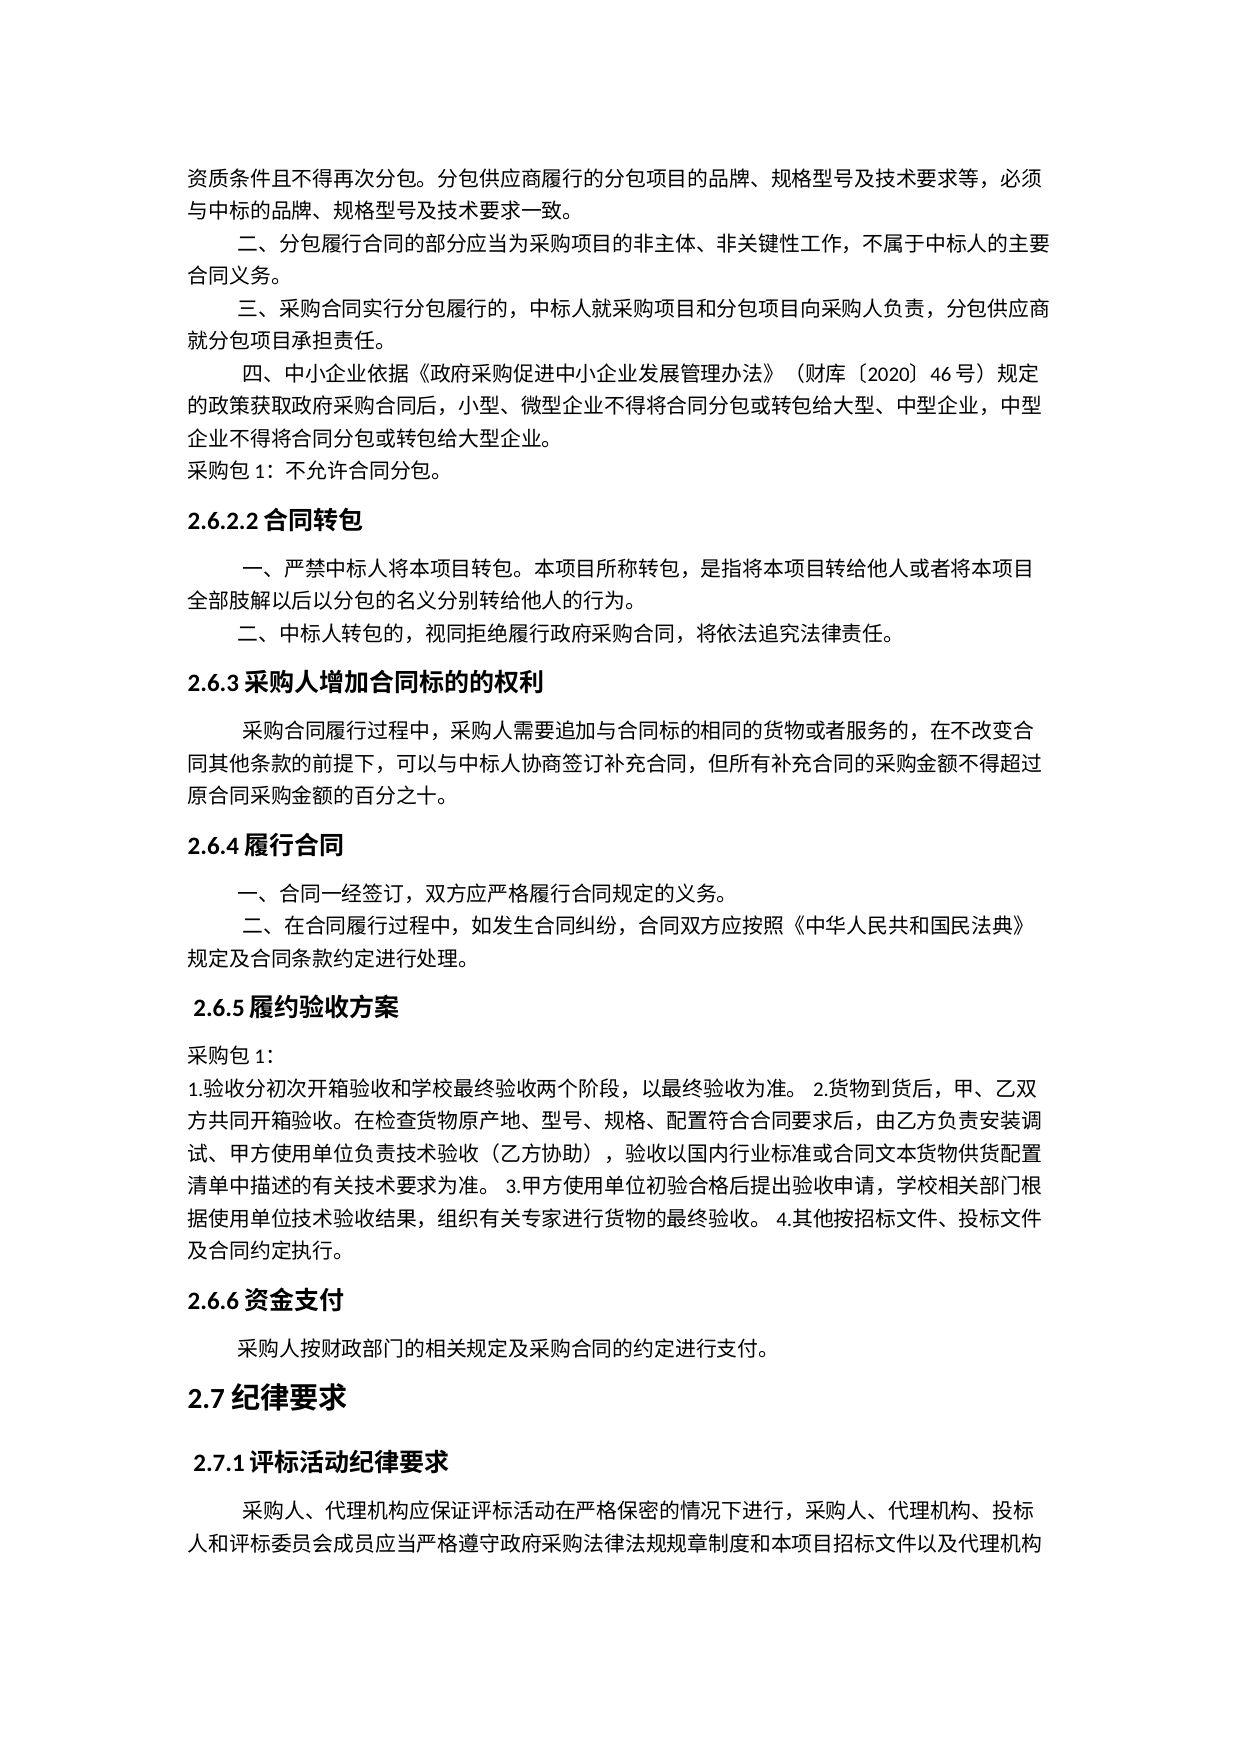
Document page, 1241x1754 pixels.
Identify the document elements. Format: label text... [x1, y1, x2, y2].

text 采购包1：不允许合同分包。 [187, 454, 1053, 487]
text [187, 162, 1053, 227]
text 二、分包履行合同的部分应当为采购项目的非主体、非关键性工作，不属于中标人的主要合同义务。 [187, 227, 1053, 292]
text 二、中标人转包的，视同拒绝履行政府采购合同，将依法追究法律责任。 [187, 617, 1053, 649]
text 2.7.1评标活动纪律要求 [187, 1429, 1053, 1494]
text 一、合同一经签订，双方应严格履行合同规定的义务。 [187, 877, 1053, 909]
text 2.6.4履行合同 [187, 812, 1053, 877]
text 三、采购合同实行分包履行的，中标人就采购项目和分包项目向采购人负责，分包供应商就分包项目承担责任。 [187, 292, 1053, 357]
text 四、中小企业依据《政府采购促进中小企业发展管理办法》（财库〔2020〕46号）规定的政策获取政府采购合同后，小型、微型企业不得将合同分包或转包给大型、中型企业，中型企业不得将合同分包或转包给大型企业。 [187, 357, 1053, 454]
text 2.7纪律要求 [187, 1364, 1053, 1429]
text 2.6.2.2合同转包 [187, 487, 1053, 552]
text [187, 1494, 1053, 1559]
text 采购包1： [187, 1039, 1053, 1072]
text 一、严禁中标人将本项目转包。本项目所称转包，是指将本项目转给他人或者将本项目全部肢解以后以分包的名义分别转给他人的行为。 [187, 552, 1053, 617]
text 2.6.6资金支付 [187, 1267, 1053, 1332]
text 1.验收分初次开箱验收和学校最终验收两个阶段，以最终验收为准。 2.货物到货后，甲、乙双方共同开箱验收。在检查货物原产地、型号、规格、配置符合合同要求后，由乙方负责安装调试、甲方使用单位负责技术验收（乙方协助），验收以国内行业标准或合同文本货物供货配置清单中描述的有关技术要求为准。 3.甲方使用单位初验合格后提出验收申请，学校相关部门根据使用单位技术验收结果，组织有关专家进行货物的最终验收。 4.其他按招标文件、投标文件及合同约定执行。 [187, 1072, 1053, 1267]
text 2.6.5履约验收方案 [187, 974, 1053, 1039]
text 采购人按财政部门的相关规定及采购合同的约定进行支付。 [187, 1332, 1053, 1364]
text 二、在合同履行过程中，如发生合同纠纷，合同双方应按照《中华人民共和国民法典》规定及合同条款约定进行处理。 [187, 909, 1053, 974]
text 2.6.3采购人增加合同标的的权利 [187, 649, 1053, 714]
text 采购合同履行过程中，采购人需要追加与合同标的相同的货物或者服务的，在不改变合同其他条款的前提下，可以与中标人协商签订补充合同，但所有补充合同的采购金额不得超过原合同采购金额的百分之十。 [187, 714, 1053, 812]
